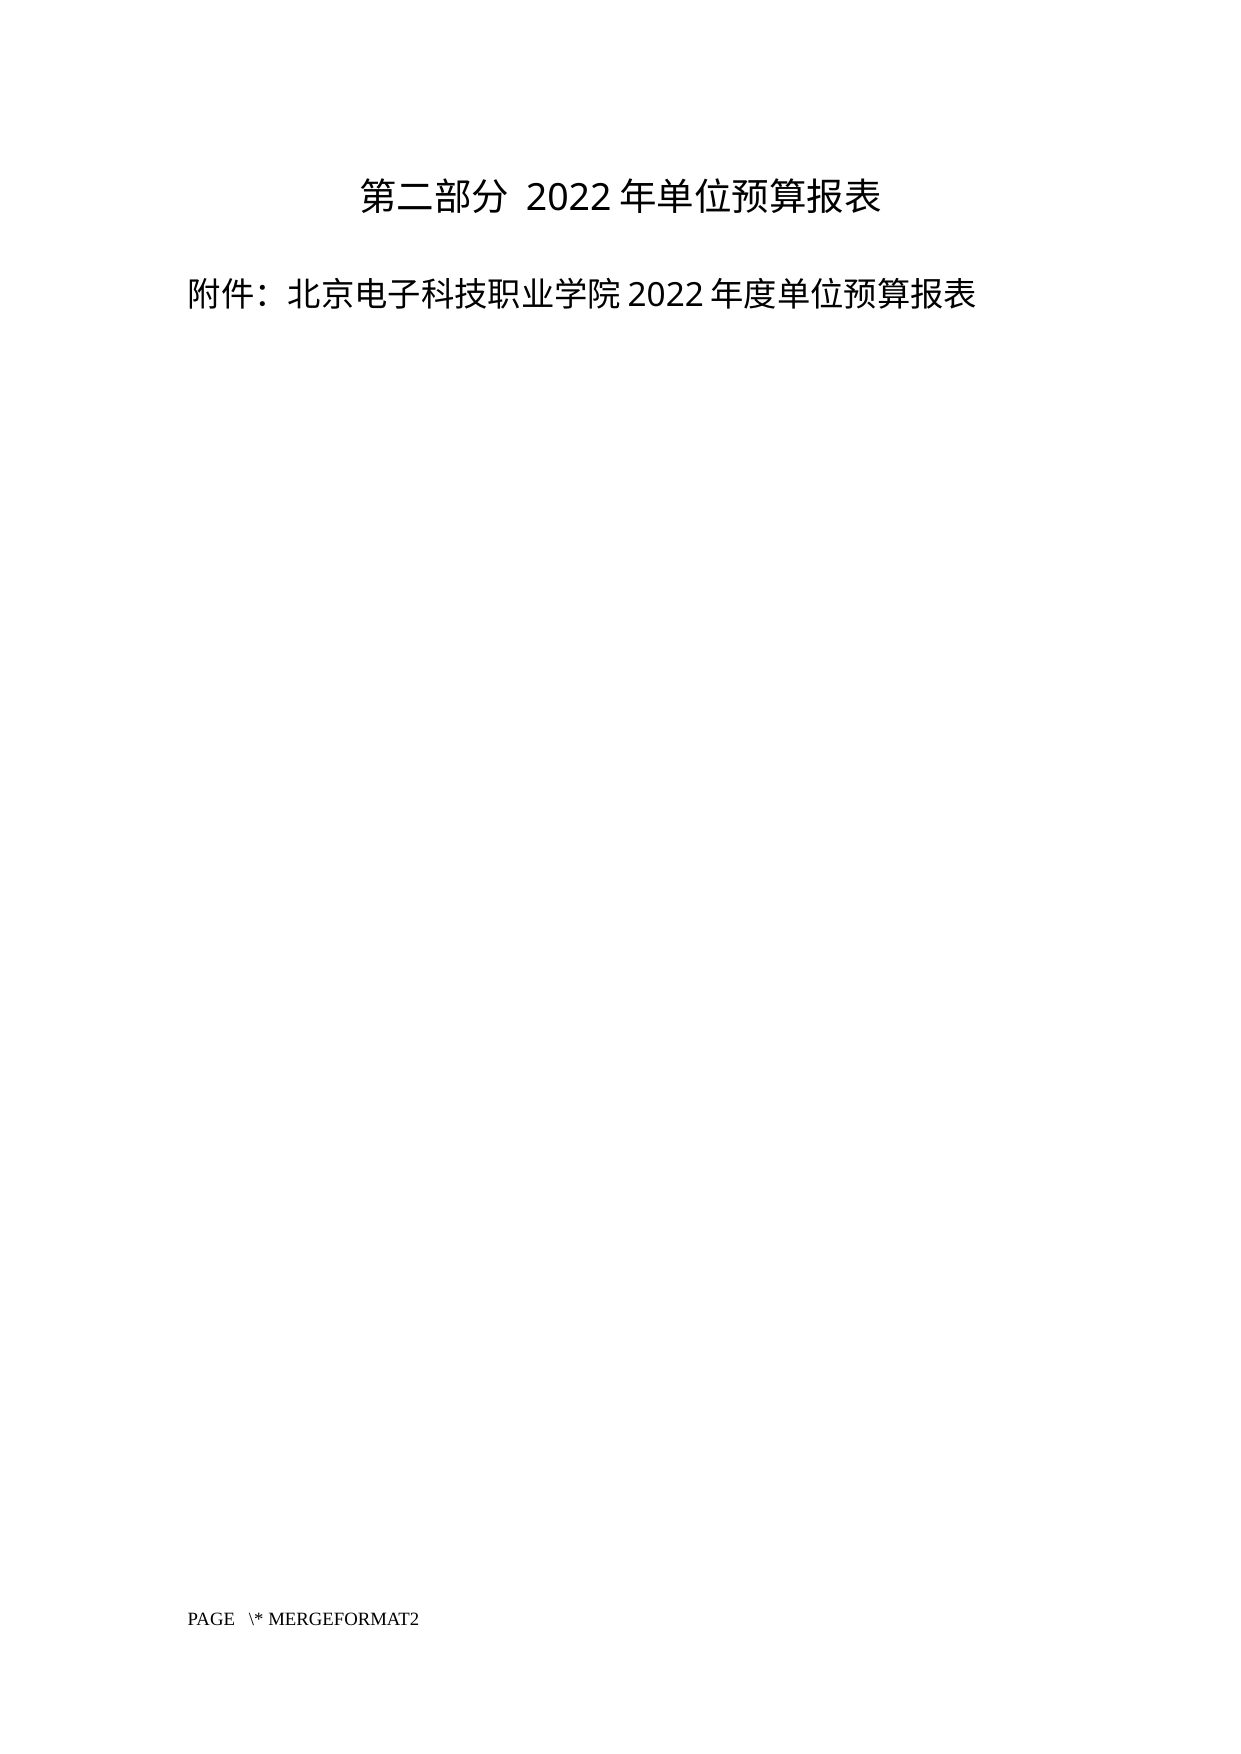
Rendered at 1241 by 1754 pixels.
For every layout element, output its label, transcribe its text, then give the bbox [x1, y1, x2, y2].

text 第二部分 2022年单位预算报表 [187, 162, 1053, 227]
text 附件：北京电子科技职业学院2022年度单位预算报表 [187, 259, 1053, 324]
